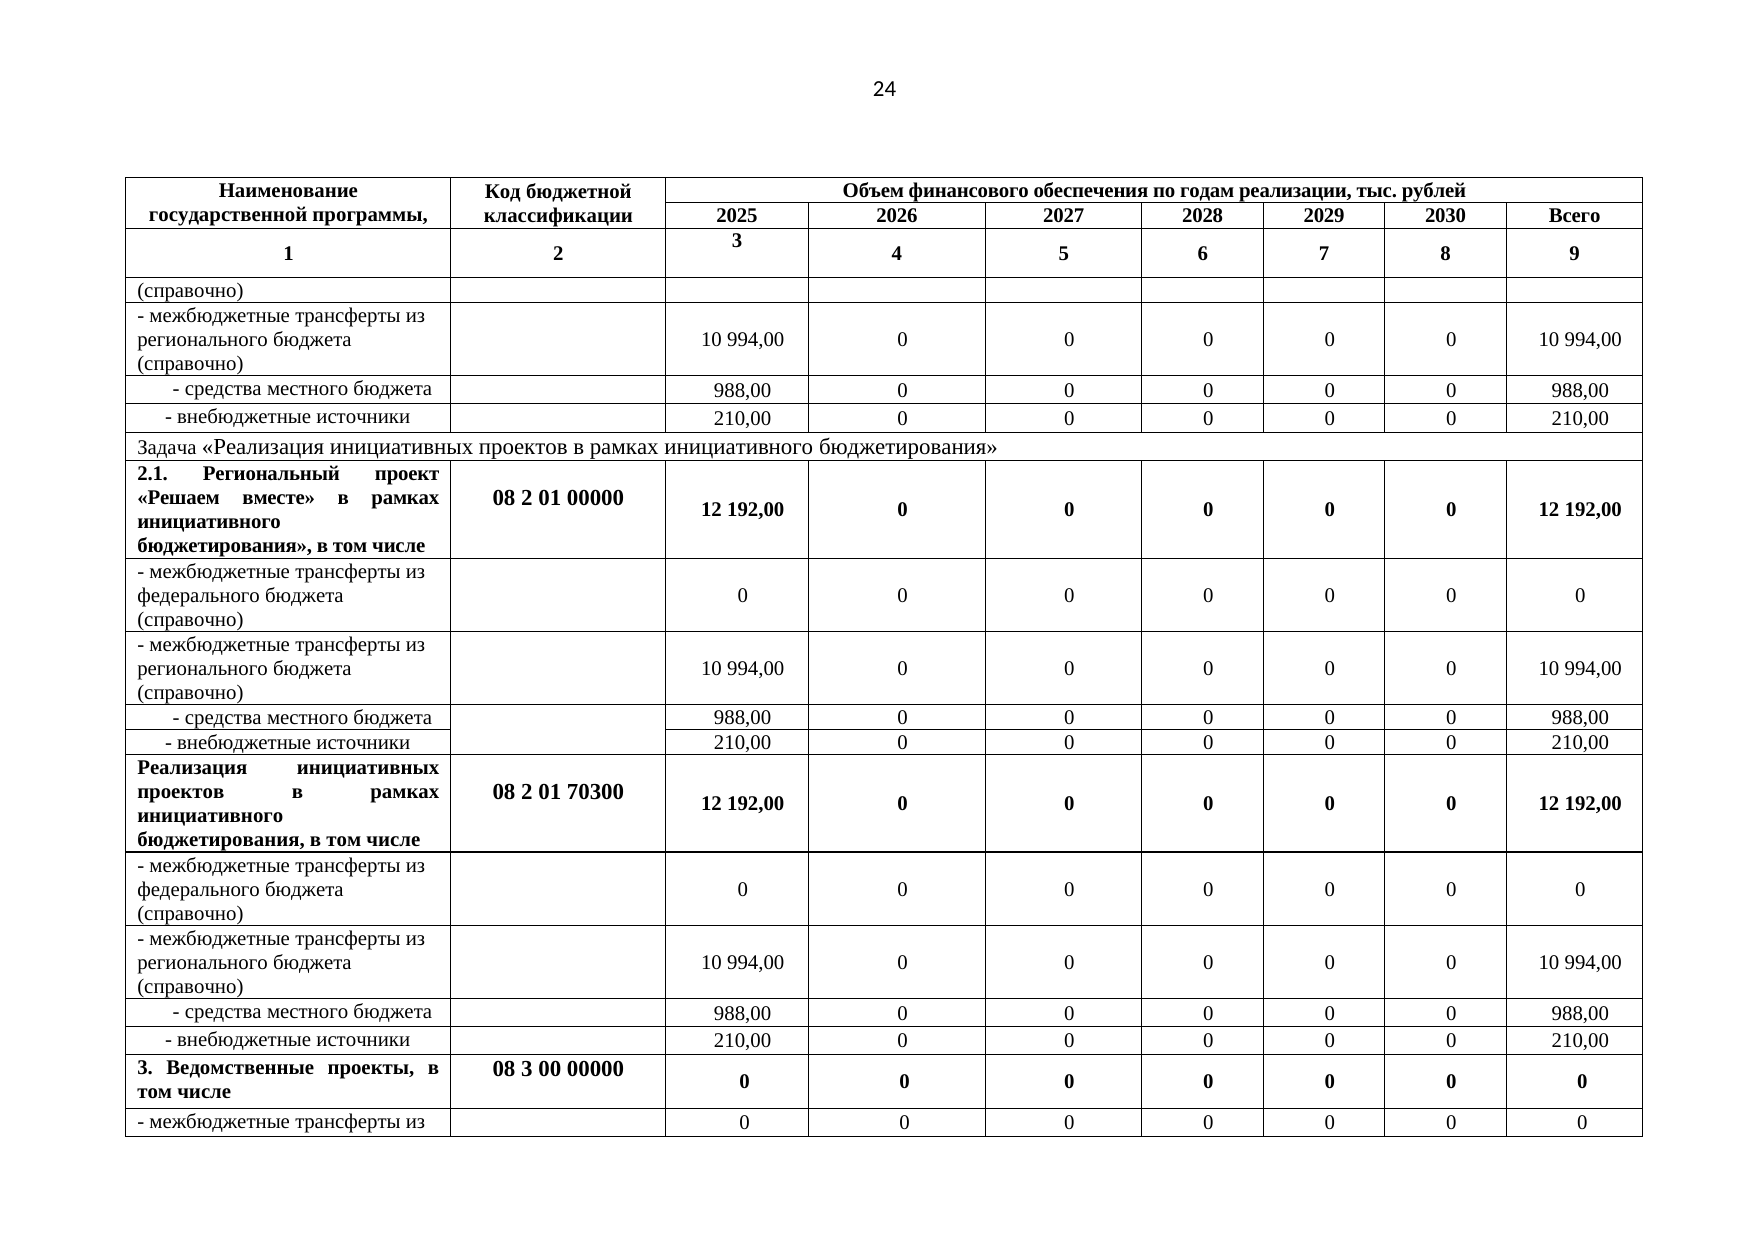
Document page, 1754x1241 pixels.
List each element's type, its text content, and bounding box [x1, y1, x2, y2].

table_cell 0 [809, 303, 985, 375]
table_cell 0 [1142, 376, 1263, 403]
table_cell 210,00 [666, 404, 808, 432]
table_cell 0 [1264, 376, 1384, 403]
table_cell 2028 [1142, 203, 1263, 227]
table_cell 0 [809, 1027, 985, 1054]
table_cell 0 [1507, 853, 1642, 925]
table_cell 3 [666, 229, 808, 277]
table_cell 0 [986, 303, 1141, 375]
table_cell 0 [1507, 559, 1642, 631]
table_cell 0 [1142, 926, 1263, 998]
table_cell 0 [986, 999, 1141, 1026]
table_cell 0 [666, 278, 808, 302]
table_cell 0 [1264, 705, 1384, 729]
table_cell 0 [1264, 303, 1384, 375]
table_cell [451, 404, 665, 432]
table_cell 0 [1142, 755, 1263, 851]
table_cell - внебюджетные источники [126, 730, 450, 754]
table_cell 0 [1385, 755, 1506, 851]
table_cell 0 [809, 632, 985, 704]
table_cell 0 [986, 559, 1141, 631]
table_cell 0 [1264, 632, 1384, 704]
table_cell 210,00 [1507, 404, 1642, 432]
table_cell 0 [809, 1055, 985, 1108]
table_cell 08 2 01 70300 [451, 755, 665, 851]
table_cell 0 [1142, 1055, 1263, 1108]
table_cell 0 [809, 999, 985, 1026]
table_cell 10 994,00 [666, 303, 808, 375]
table_cell - средства местного бюджета [126, 999, 450, 1026]
table_cell 0 [986, 278, 1141, 302]
table_cell - межбюджетные трансферты из регионального бюджета (справочно) [126, 926, 450, 998]
table_cell [451, 926, 665, 998]
table_cell 0 [1264, 404, 1384, 432]
table_cell 0 [986, 730, 1141, 754]
table_cell - межбюджетные трансферты из регионального бюджета (справочно) [126, 303, 450, 375]
table_cell [451, 559, 665, 631]
table_cell [451, 278, 665, 302]
table_cell - межбюджетные трансферты из федерального бюджета (справочно) [126, 1109, 450, 1136]
table_cell 0 [1385, 404, 1506, 432]
table_cell 0 [1142, 999, 1263, 1026]
table_cell 0 [809, 376, 985, 403]
table_cell 210,00 [1507, 1027, 1642, 1054]
table_cell 210,00 [666, 730, 808, 754]
table_cell 0 [1142, 1027, 1263, 1054]
table_cell [451, 705, 665, 754]
table_cell 0 [809, 705, 985, 729]
table_cell 2030 [1385, 203, 1506, 227]
table_cell 0 [986, 404, 1141, 432]
table_cell 0 [809, 559, 985, 631]
table_cell 12 192,00 [1507, 755, 1642, 851]
table_cell - межбюджетные трансферты из федерального бюджета (справочно) [126, 853, 450, 925]
table_cell 2026 [809, 203, 985, 227]
table_cell 0 [809, 926, 985, 998]
table_cell 0 [1142, 853, 1263, 925]
table_cell 08 3 00 00000 [451, 1055, 665, 1108]
table_cell 7 [1264, 229, 1384, 277]
table_cell 988,00 [666, 705, 808, 729]
table_cell 0 [1385, 461, 1506, 557]
table_cell 0 [1385, 278, 1506, 302]
table_cell 210,00 [1507, 730, 1642, 754]
table_header Объем финансового обеспечения по годам реализации, тыс. рублей [666, 178, 1642, 202]
table_cell - межбюджетные трансферты из регионального бюджета (справочно) [126, 632, 450, 704]
table_cell 0 [809, 853, 985, 925]
table_cell 0 [986, 853, 1141, 925]
table_cell 0 [1385, 376, 1506, 403]
table_cell 0 [986, 461, 1141, 557]
table_cell Реализация инициативных проектов в рамках инициативного бюджетирования, в том числе [126, 755, 450, 851]
table_cell 8 [1385, 229, 1506, 277]
table_cell 210,00 [666, 1027, 808, 1054]
table_cell 0 [1264, 999, 1384, 1026]
table_cell 0 [1142, 559, 1263, 631]
table_cell [451, 1027, 665, 1054]
table_cell - межбюджетные трансферты из федерального бюджета (справочно) [126, 278, 450, 302]
table_cell [451, 1109, 665, 1136]
table_cell Задача «Реализация инициативных проектов в рамках инициативного бюджетирования» [126, 433, 1642, 460]
table_cell - внебюджетные источники [126, 1027, 450, 1054]
table_cell 08 2 01 00000 [451, 461, 665, 557]
table_cell 10 994,00 [666, 632, 808, 704]
table_cell 0 [986, 1055, 1141, 1108]
table_cell 2025 [666, 203, 808, 227]
table_cell 1 [126, 229, 450, 277]
table_cell 0 [1142, 1109, 1263, 1136]
table_cell 9 [1507, 229, 1642, 277]
table_cell 12 192,00 [666, 755, 808, 851]
table_cell 0 [1264, 1027, 1384, 1054]
table_cell 0 [1142, 632, 1263, 704]
table_cell 0 [1385, 1027, 1506, 1054]
table_cell 0 [809, 404, 985, 432]
table_cell 12 192,00 [666, 461, 808, 557]
table_cell 0 [1142, 730, 1263, 754]
table_cell 0 [1264, 1055, 1384, 1108]
table_cell 0 [809, 755, 985, 851]
table_cell [451, 303, 665, 375]
table_cell 0 [1142, 404, 1263, 432]
table_cell 988,00 [1507, 705, 1642, 729]
table_header Код бюджетной классификации [451, 178, 665, 227]
table_cell 0 [986, 1027, 1141, 1054]
table_cell 0 [1385, 1055, 1506, 1108]
table_cell 2 [451, 229, 665, 277]
table_cell 0 [1142, 705, 1263, 729]
table_cell 0 [666, 1055, 808, 1108]
table_cell 4 [809, 229, 985, 277]
table_cell 0 [1385, 559, 1506, 631]
table_cell 0 [1385, 999, 1506, 1026]
table_cell 0 [1385, 632, 1506, 704]
table_cell 0 [666, 559, 808, 631]
table_cell 0 [1507, 278, 1642, 302]
table_cell 0 [1142, 278, 1263, 302]
table_cell 0 [1264, 461, 1384, 557]
table_cell 12 192,00 [1507, 461, 1642, 557]
table_cell 0 [1507, 1055, 1642, 1108]
table_cell 0 [1264, 755, 1384, 851]
table_cell 2027 [986, 203, 1141, 227]
table_cell 0 [1142, 303, 1263, 375]
table_cell 988,00 [666, 376, 808, 403]
table_cell 0 [666, 853, 808, 925]
table_cell [451, 632, 665, 704]
table_cell 0 [986, 632, 1141, 704]
table_cell 988,00 [1507, 376, 1642, 403]
table_cell 2029 [1264, 203, 1384, 227]
table_header Наименование государственной программы, структурного элемента, источник финансового обеспечения [126, 178, 450, 227]
table_cell 10 994,00 [666, 926, 808, 998]
table_cell 0 [666, 1109, 808, 1136]
table_cell 3. Ведомственные проекты, в том числе [126, 1055, 450, 1108]
table_cell [451, 999, 665, 1026]
table_cell 0 [1142, 461, 1263, 557]
table_cell 0 [1264, 1109, 1384, 1136]
table_cell 2.1. Региональный проект «Решаем вместе» в рамках инициативного бюджетирования», в том числе [126, 461, 450, 557]
table_cell 0 [1264, 559, 1384, 631]
table_cell 0 [1264, 730, 1384, 754]
table_cell 0 [809, 278, 985, 302]
table_cell - средства местного бюджета [126, 376, 450, 403]
table_cell 0 [809, 730, 985, 754]
table_cell 0 [1264, 853, 1384, 925]
table_cell 988,00 [1507, 999, 1642, 1026]
table_cell 0 [986, 376, 1141, 403]
table_cell - средства местного бюджета [126, 705, 450, 729]
table_cell 0 [986, 926, 1141, 998]
table_cell 0 [986, 1109, 1141, 1136]
table_cell 0 [1385, 926, 1506, 998]
table_cell 0 [1385, 1109, 1506, 1136]
table_cell 0 [809, 1109, 985, 1136]
table_cell - внебюджетные источники [126, 404, 450, 432]
table_cell 10 994,00 [1507, 632, 1642, 704]
table_cell 988,00 [666, 999, 808, 1026]
table_cell 10 994,00 [1507, 926, 1642, 998]
table_cell - межбюджетные трансферты из федерального бюджета (справочно) [126, 559, 450, 631]
table_cell 0 [1264, 926, 1384, 998]
table_cell 0 [986, 755, 1141, 851]
table_cell 0 [1385, 303, 1506, 375]
table_cell 5 [986, 229, 1141, 277]
table_cell 0 [1507, 1109, 1642, 1136]
table_cell Всего [1507, 203, 1642, 227]
table_cell 0 [1385, 705, 1506, 729]
table_cell 0 [986, 705, 1141, 729]
table_cell [451, 376, 665, 403]
table_cell 0 [1385, 730, 1506, 754]
table_cell 0 [809, 461, 985, 557]
table_cell 0 [1385, 853, 1506, 925]
table_cell 10 994,00 [1507, 303, 1642, 375]
table_cell 0 [1264, 278, 1384, 302]
table_cell [451, 853, 665, 925]
table_cell 6 [1142, 229, 1263, 277]
